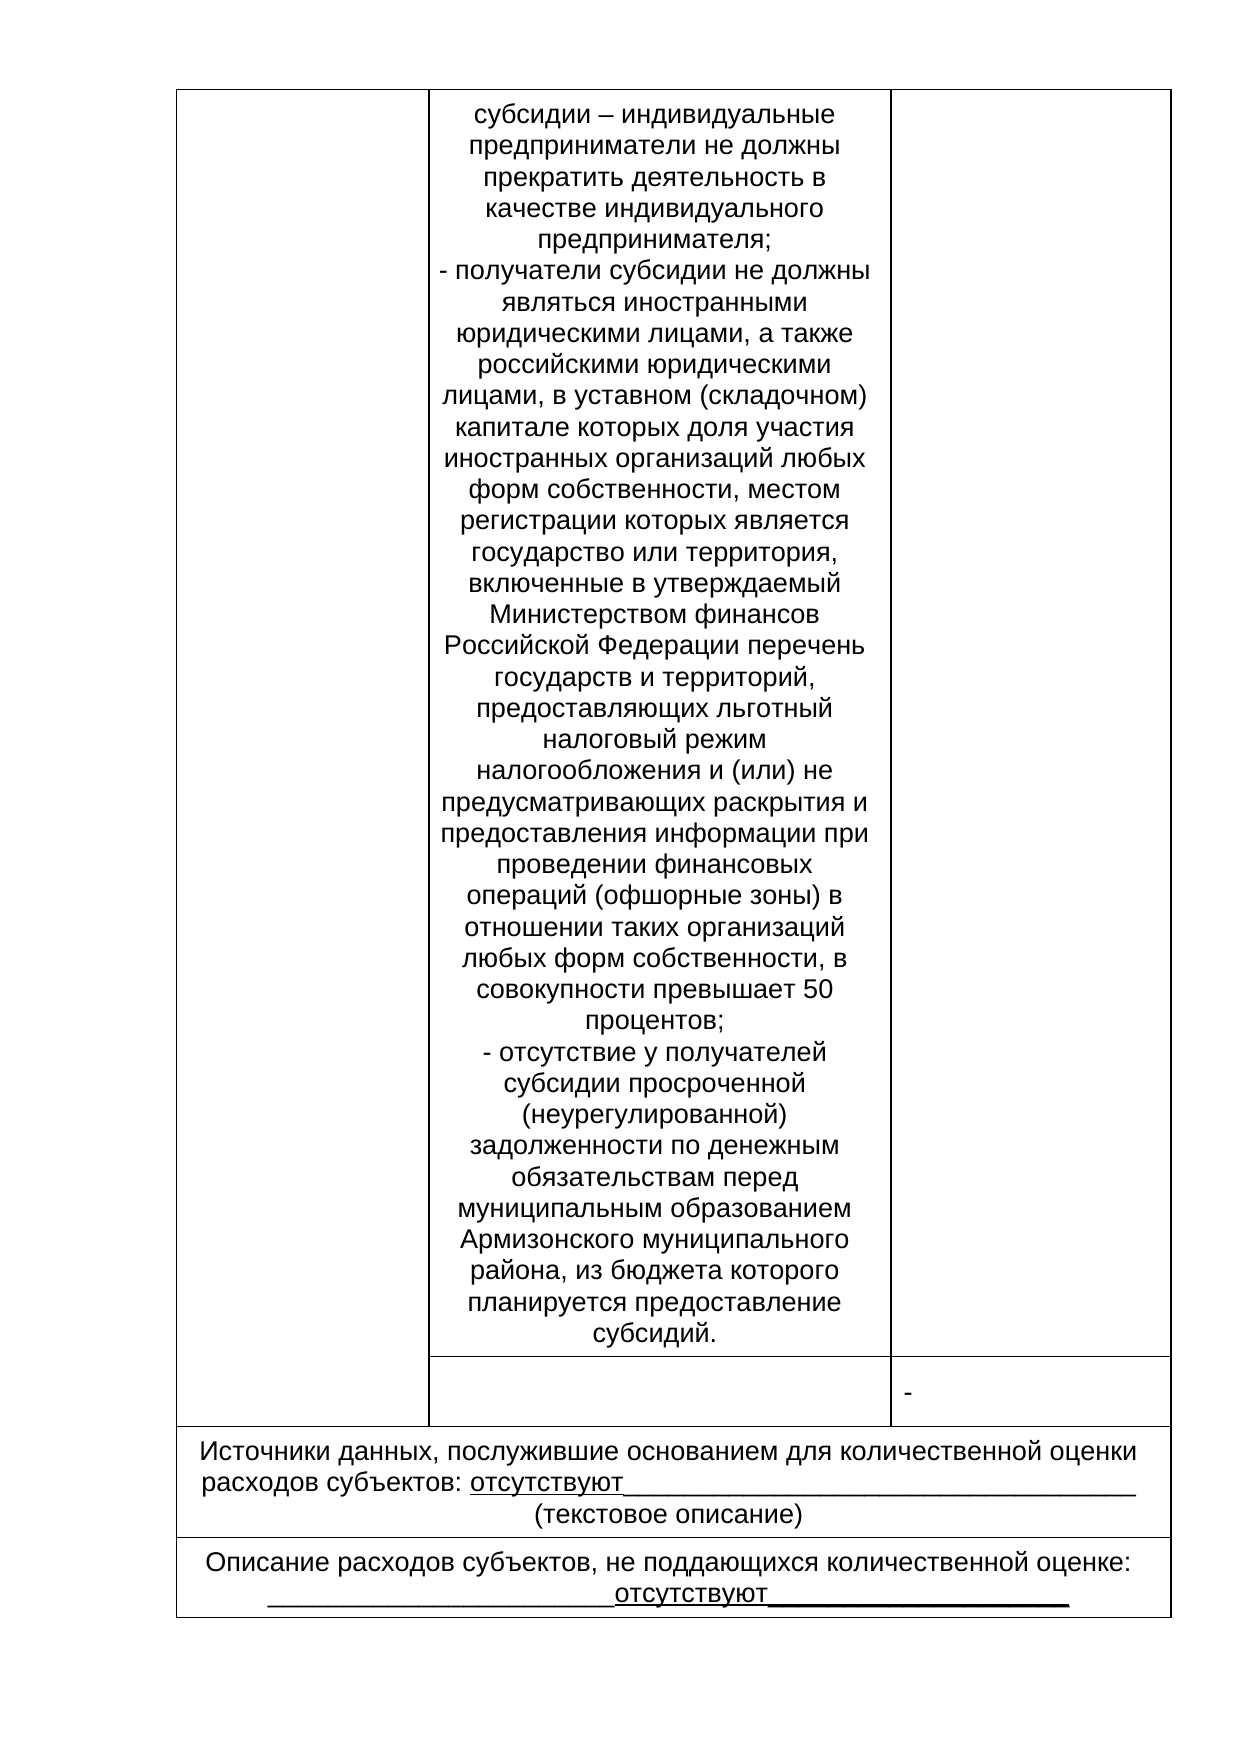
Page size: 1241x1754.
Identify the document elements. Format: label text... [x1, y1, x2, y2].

table_cell - [892, 1357, 1170, 1426]
table_cell - [892, 90, 1170, 1356]
table_cell -- [177, 90, 428, 1426]
table_cell [430, 1357, 890, 1426]
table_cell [177, 1538, 1170, 1616]
table_cell Источники данных, послужившие основанием для количественной оценки расходов субъектов: отсутствуют__________________________________ (текстовое описание) [177, 1427, 1170, 1537]
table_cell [430, 90, 890, 1356]
